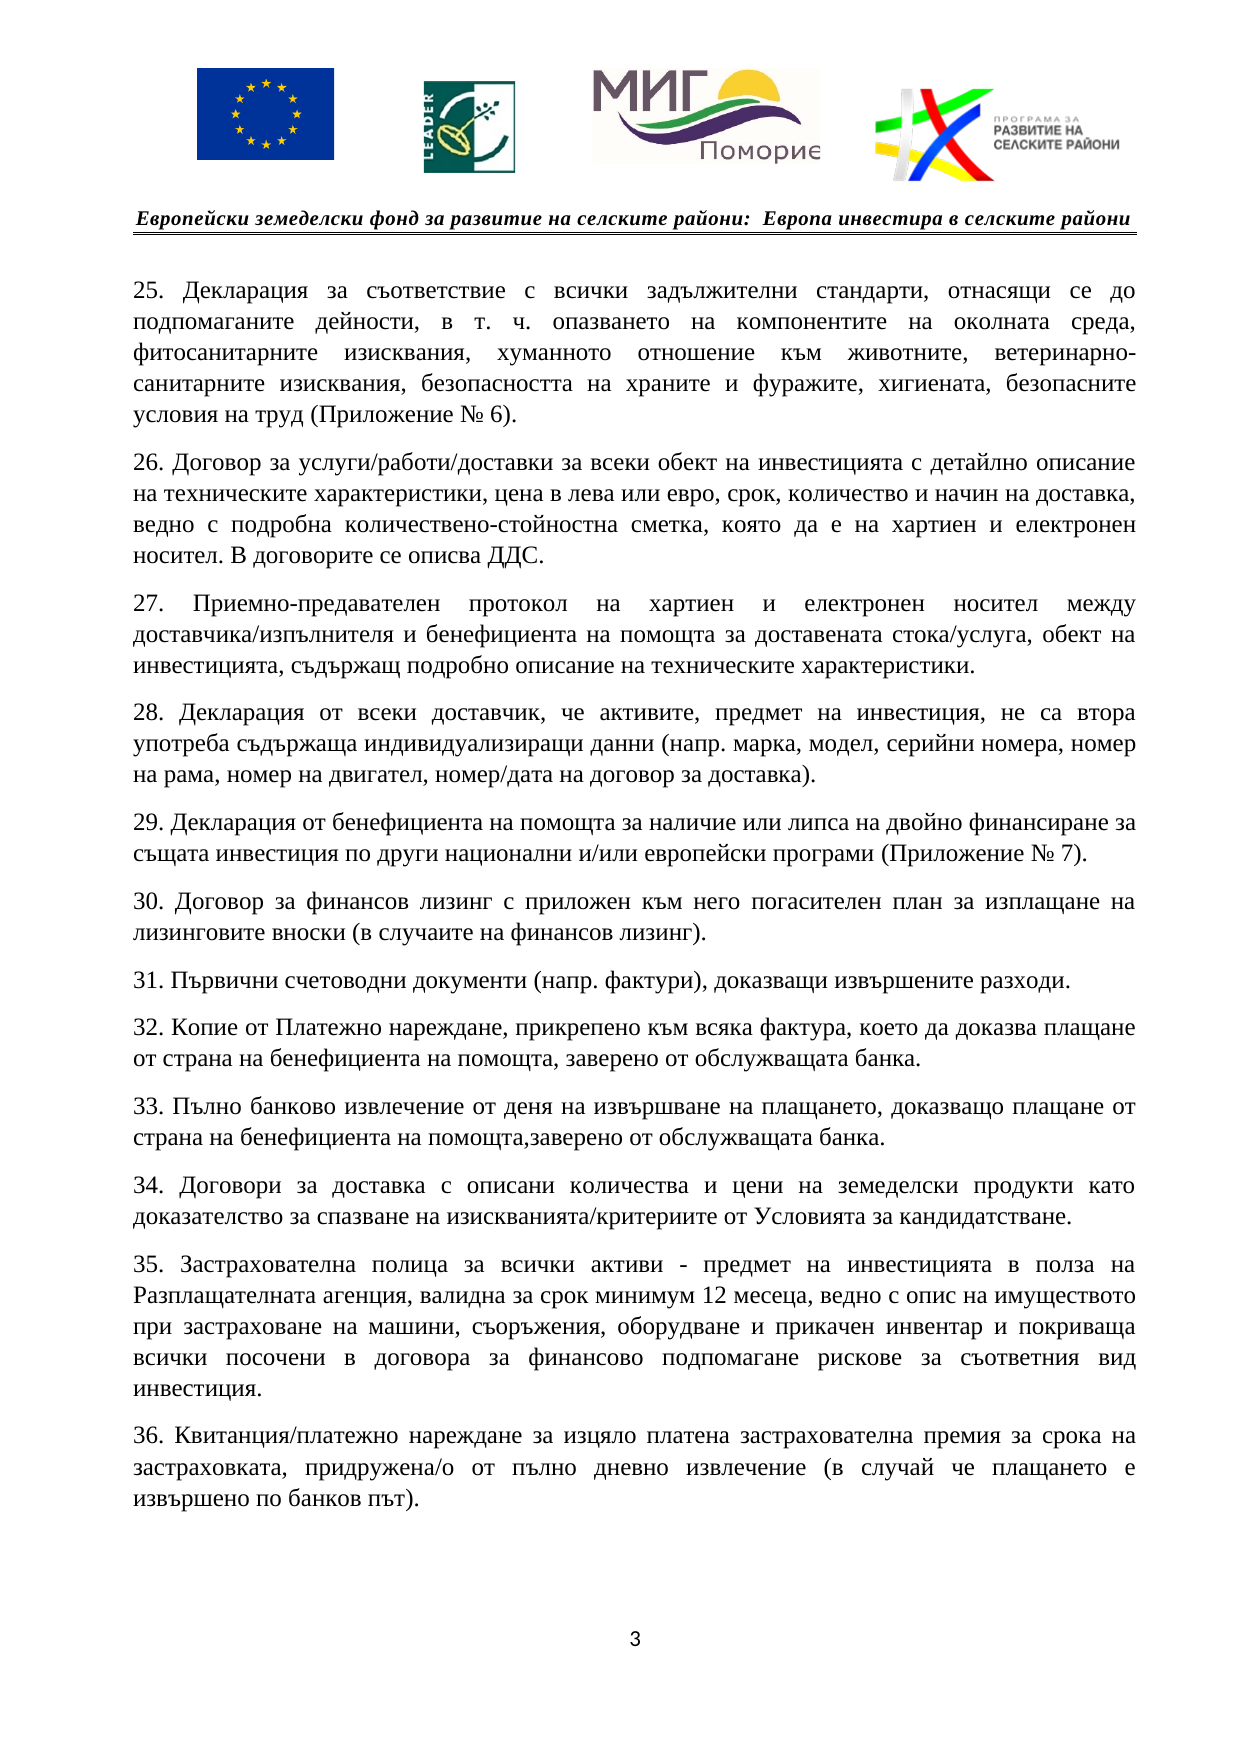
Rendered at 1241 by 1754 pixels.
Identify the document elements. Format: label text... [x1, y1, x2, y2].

text 30. Договор за финансов лизинг с приложен към него погасителен план за изплащане на лизинговите вноски (в случаите на финансов лизинг). [133, 886, 1137, 946]
text 34. Договори за доставка с описани количества и цени на земеделски продукти като доказателство за спазване на изискванията/критериите от Условията за кандидатстване. [133, 1170, 1137, 1230]
text 35. Застрахователна полица за всички активи - предмет на инвестицията в полза на Разплащателната агенция, валидна за срок минимум 12 месеца, ведно с опис на имуществото при застраховане на машини, съоръжения, оборудване и прикачен инвентар и покриваща всички посочени в договора за финансово подпомагане рискове за съответния вид инвестиция. [133, 1249, 1137, 1402]
text 26. Договор за услуги/работи/доставки за всеки обект на инвестицията с детайлно описание на техническите характеристики, цена в лева или евро, срок, количество и начин на доставка, ведно с подробна количествено-стойностна сметка, която да е на хартиен и електронен носител. В договорите се описва ДДС. [133, 447, 1137, 569]
text 31. Първични счетоводни документи (напр. фактури), доказващи извършените разходи. [133, 965, 1137, 993]
picture [197, 68, 335, 160]
text 25. Декларация за съответствие с всички задължителни стандарти, отнасящи се до подпомаганите дейности, в т. ч. опазването на компонентите на околната среда, фитосанитарните изисквания, хуманното отношение към животните, ветеринарно-санитарните изисквания, безопасността на храните и фуражите, хигиената, безопасните условия на труд (Приложение № 6). [133, 275, 1137, 428]
text 27. Приемно-предавателен протокол на хартиен и електронен носител между доставчика/изпълнителя и бенефициента на помощта за доставената стока/услуга, обект на инвестицията, съдържащ подробно описание на техническите характеристики. [133, 588, 1137, 678]
picture [592, 68, 821, 164]
text 32. Копие от Платежно нареждане, прикрепено към всяка фактура, което да доказва плащане от страна на бенефициента на помощта, заверенo от обслужващата банка. [133, 1012, 1137, 1072]
text 29. Декларация от бенефициента на помощта за наличие или липса на двойно финансиране за същата инвестиция по други национални и/или европейски програми (Приложение № 7). [133, 807, 1137, 867]
text 33. Пълно банково извлечение от деня на извършване на плащането, доказващо плащане от страна на бенефициента на помощта,заверенo от обслужващата банка. [133, 1091, 1137, 1151]
text 36. Квитанция/платежно нареждане за изцяло платена застрахователна премия за срока на застраховката, придружена/о от пълно дневно извлечение (в случай че плащането е извършено по банков път). [133, 1421, 1137, 1511]
picture [423, 81, 516, 173]
picture [862, 81, 1130, 188]
text 28. Декларация от всеки доставчик, че активите, предмет на инвестиция, не са втора употреба съдържаща индивидуализиращи данни (напр. марка, модел, серийни номера, номер на рама, номер на двигател, номер/дата на договор за доставка). [133, 697, 1137, 788]
